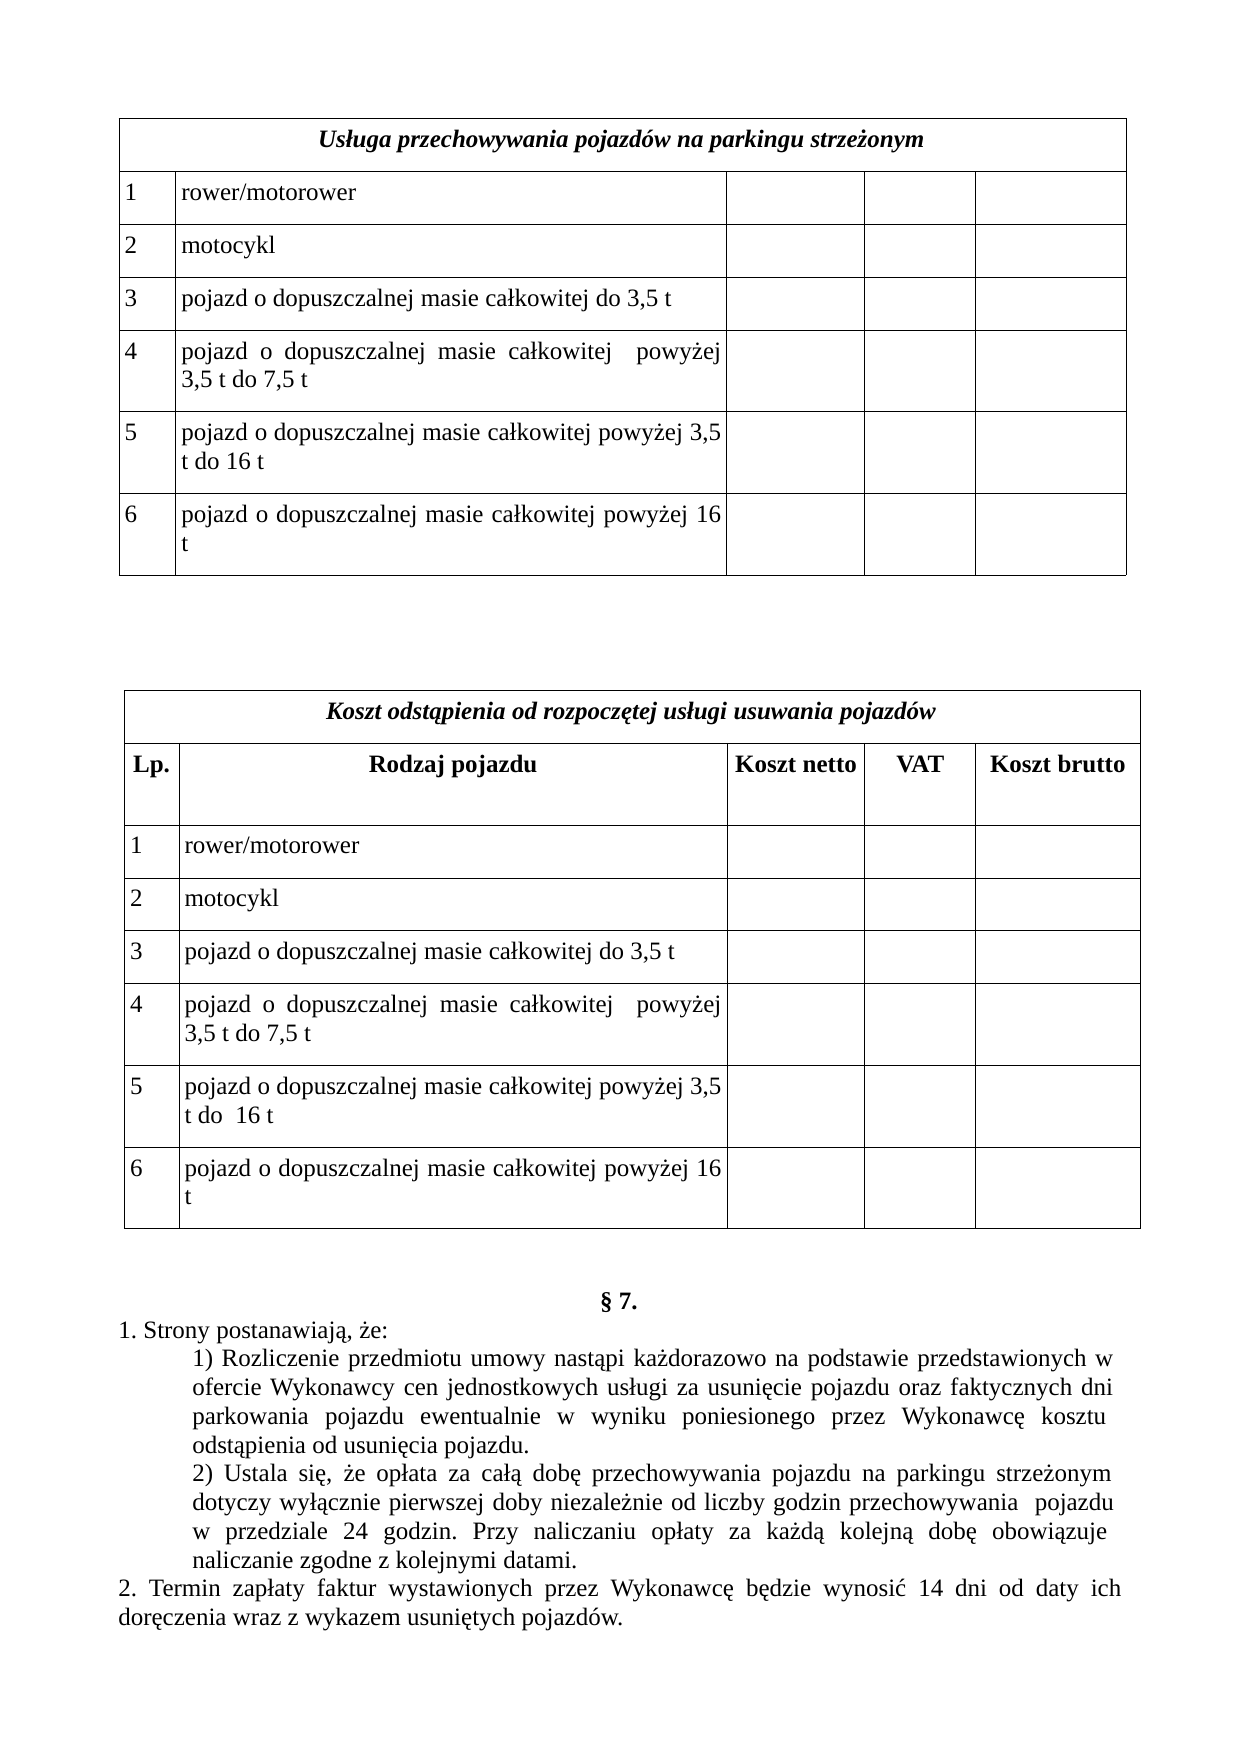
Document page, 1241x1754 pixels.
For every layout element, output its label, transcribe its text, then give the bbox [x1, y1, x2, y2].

table_cell [976, 1066, 1140, 1147]
table_cell [976, 879, 1140, 930]
table_cell VAT [865, 744, 975, 824]
table_cell [865, 1148, 975, 1228]
table_cell [976, 826, 1140, 877]
table_cell [865, 879, 975, 930]
table_cell [865, 172, 975, 224]
table_cell [728, 1148, 864, 1228]
table_cell Koszt netto [728, 744, 864, 824]
table_cell pojazd o dopuszczalnej masie całkowitej powyżej 3,5 t do 7,5 t [176, 331, 726, 411]
table_cell [976, 984, 1140, 1065]
table_cell [728, 931, 864, 983]
table_cell [865, 494, 975, 575]
table_cell pojazd o dopuszczalnej masie całkowitej do 3,5 t [176, 278, 726, 330]
table_cell rower/motorower [180, 826, 727, 877]
table_cell pojazd o dopuszczalnej masie całkowitej powyżej 16 t [176, 494, 726, 575]
text 2) Ustala się, że opłata za całą dobę przechowywania pojazdu na parkingu strzeżonym dotyczy wyłącznie pierwszej doby niezależnie od liczby godzin przechowywania pojazdu w przedziale 24 godzin. Przy naliczaniu opłaty za każdą kolejną dobę obowiązuje naliczanie zgodne z kolejnymi datami. [118, 1458, 1122, 1573]
table_cell [728, 984, 864, 1065]
text 2. Termin zapłaty faktur wystawionych przez Wykonawcę będzie wynosić 14 dni od daty ich doręczenia wraz z wykazem usuniętych pojazdów. [118, 1573, 1122, 1631]
table_cell 5 [125, 1066, 179, 1147]
table_cell 4 [120, 331, 175, 411]
table_cell [865, 826, 975, 877]
table_cell 5 [120, 412, 175, 493]
table_cell 1 [125, 826, 179, 877]
table_cell [728, 1066, 864, 1147]
table_cell [976, 172, 1126, 224]
table_cell 3 [125, 931, 179, 983]
text 1. Strony postanawiają, że: [118, 1315, 1119, 1343]
table_header Koszt odstąpienia od rozpoczętej usługi usuwania pojazdów [125, 691, 1140, 743]
table_cell Rodzaj pojazdu [180, 744, 727, 824]
table_cell [728, 879, 864, 930]
table_cell [727, 172, 864, 224]
table_cell [865, 931, 975, 983]
table_cell [727, 225, 864, 277]
table_cell pojazd o dopuszczalnej masie całkowitej do 3,5 t [180, 931, 727, 983]
table_cell 6 [120, 494, 175, 575]
table_cell motocykl [180, 879, 727, 930]
table_cell [865, 278, 975, 330]
table_cell 4 [125, 984, 179, 1065]
table_cell Koszt brutto [976, 744, 1140, 824]
table_cell [976, 412, 1126, 493]
table_cell pojazd o dopuszczalnej masie całkowitej powyżej 3,5 t do 7,5 t [180, 984, 727, 1065]
table_cell [727, 494, 864, 575]
table_cell 2 [120, 225, 175, 277]
table_cell [727, 278, 864, 330]
table_cell 1 [120, 172, 175, 224]
table_cell [865, 1066, 975, 1147]
table_cell pojazd o dopuszczalnej masie całkowitej powyżej 3,5 t do 16 t [180, 1066, 727, 1147]
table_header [120, 119, 1126, 171]
table_cell 6 [125, 1148, 179, 1228]
table_cell pojazd o dopuszczalnej masie całkowitej powyżej 16 t [180, 1148, 727, 1228]
table_cell Lp. [125, 744, 179, 824]
table_cell [865, 412, 975, 493]
table_cell [727, 412, 864, 493]
table_cell [976, 931, 1140, 983]
table_cell 3 [120, 278, 175, 330]
table_cell [865, 984, 975, 1065]
table_cell [976, 1148, 1140, 1228]
table_cell [976, 331, 1126, 411]
table_cell [976, 225, 1126, 277]
table_cell pojazd o dopuszczalnej masie całkowitej powyżej 3,5 t do 16 t [176, 412, 726, 493]
table_cell 2 [125, 879, 179, 930]
table_cell [976, 278, 1126, 330]
table_cell rower/motorower [176, 172, 726, 224]
table_cell [727, 331, 864, 411]
table_cell motocykl [176, 225, 726, 277]
table_cell [728, 826, 864, 877]
text § 7. [118, 1286, 1119, 1315]
table_cell [865, 331, 975, 411]
table_cell [865, 225, 975, 277]
table_cell [976, 494, 1126, 575]
text 1) Rozliczenie przedmiotu umowy nastąpi każdorazowo na podstawie przedstawionych w ofercie Wykonawcy cen jednostkowych usługi za usunięcie pojazdu oraz faktycznych dni parkowania pojazdu ewentualnie w wyniku poniesionego przez Wykonawcę kosztu odstąpienia od usunięcia pojazdu. [118, 1343, 1122, 1458]
